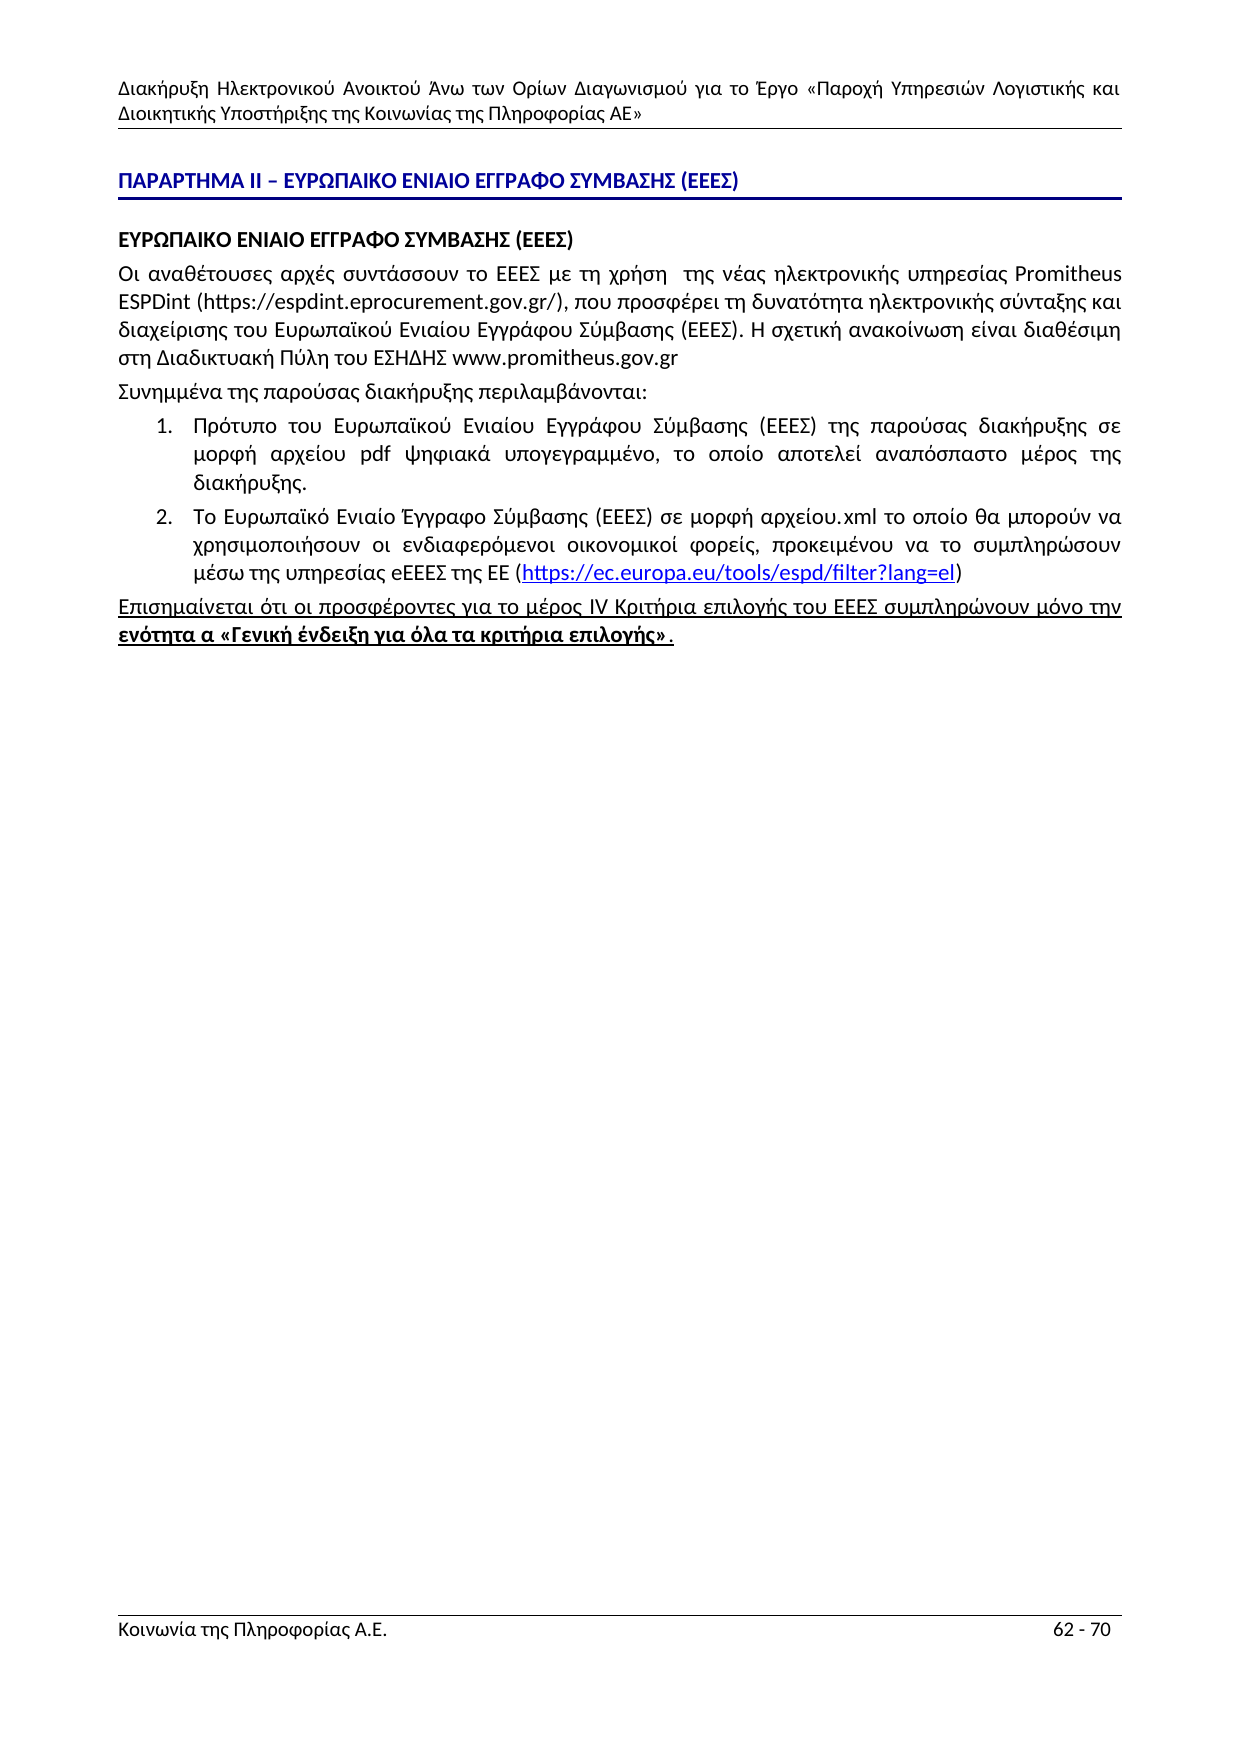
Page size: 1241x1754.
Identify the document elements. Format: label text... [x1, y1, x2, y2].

text Συνημμένα της παρούσας διακήρυξης περιλαμβάνονται: [118, 377, 1122, 405]
list Πρότυπο του Ευρωπαϊκού Ενιαίου Εγγράφου Σύμβασης (ΕΕΕΣ) της παρούσας διακήρυξης σε μορφή αρχείου pdf ψηφιακά υπογεγραμμένο, το οποίο αποτελεί αναπόσπαστο μέρος της διακήρυξης. [156, 412, 1122, 496]
text Επισημαίνεται ότι οι προσφέροντες για το μέρος IV Κριτήρια επιλογής του ΕΕΕΣ συμπληρώνουν μόνο την ενότητα α «Γενική ένδειξη για όλα τα κριτήρια επιλογής». [118, 618, 1122, 648]
subtitle ΕΥΡΩΠΑΙΚΟ ΕΝΙΑΙΟ ΕΓΓΡΑΦΟ ΣΥΜΒΑΣΗΣ (ΕΕΕΣ) [118, 225, 1122, 253]
subtitle ΠΑΡΑΡΤΗΜΑ ΙΙ – ΕΥΡΩΠΑΙΚΟ ΕΝΙΑΙΟ ΕΓΓΡΑΦΟ ΣΥΜΒΑΣΗΣ (ΕΕΕΣ) [118, 166, 1122, 197]
text Οι αναθέτουσες αρχές συντάσσουν το ΕΕΕΣ με τη χρήση της νέας ηλεκτρονικής υπηρεσίας Promitheus ESPDint (https://espdint.eprocurement.gov.gr/), που προσφέρει τη δυνατότητα ηλεκτρονικής σύνταξης και διαχείρισης του Ευρωπαϊκού Ενιαίου Εγγράφου Σύμβασης (ΕΕΕΣ). Η σχετική ανακοίνωση είναι διαθέσιμη στη Διαδικτυακή Πύλη του ΕΣΗΔΗΣ www.promitheus.gov.gr [118, 259, 1122, 371]
text Επισημαίνεται ότι οι προσφέροντες για το μέρος IV Κριτήρια επιλογής του ΕΕΕΣ συμπληρώνουν μόνο την ενότητα α «Γενική ένδειξη για όλα τα κριτήρια επιλογής». [118, 592, 1122, 616]
list Το Ευρωπαϊκό Ενιαίο Έγγραφο Σύμβασης (ΕΕΕΣ) σε μορφή αρχείου.xml το οποίο θα μπορούν να χρησιμοποιήσουν οι ενδιαφερόμενοι οικονομικοί φορείς, προκειμένου να το συμπληρώσουν μέσω της υπηρεσίας eΕΕΕΣ της ΕΕ (https://ec.europa.eu/tools/espd/filter?lang=el) [156, 502, 1122, 586]
